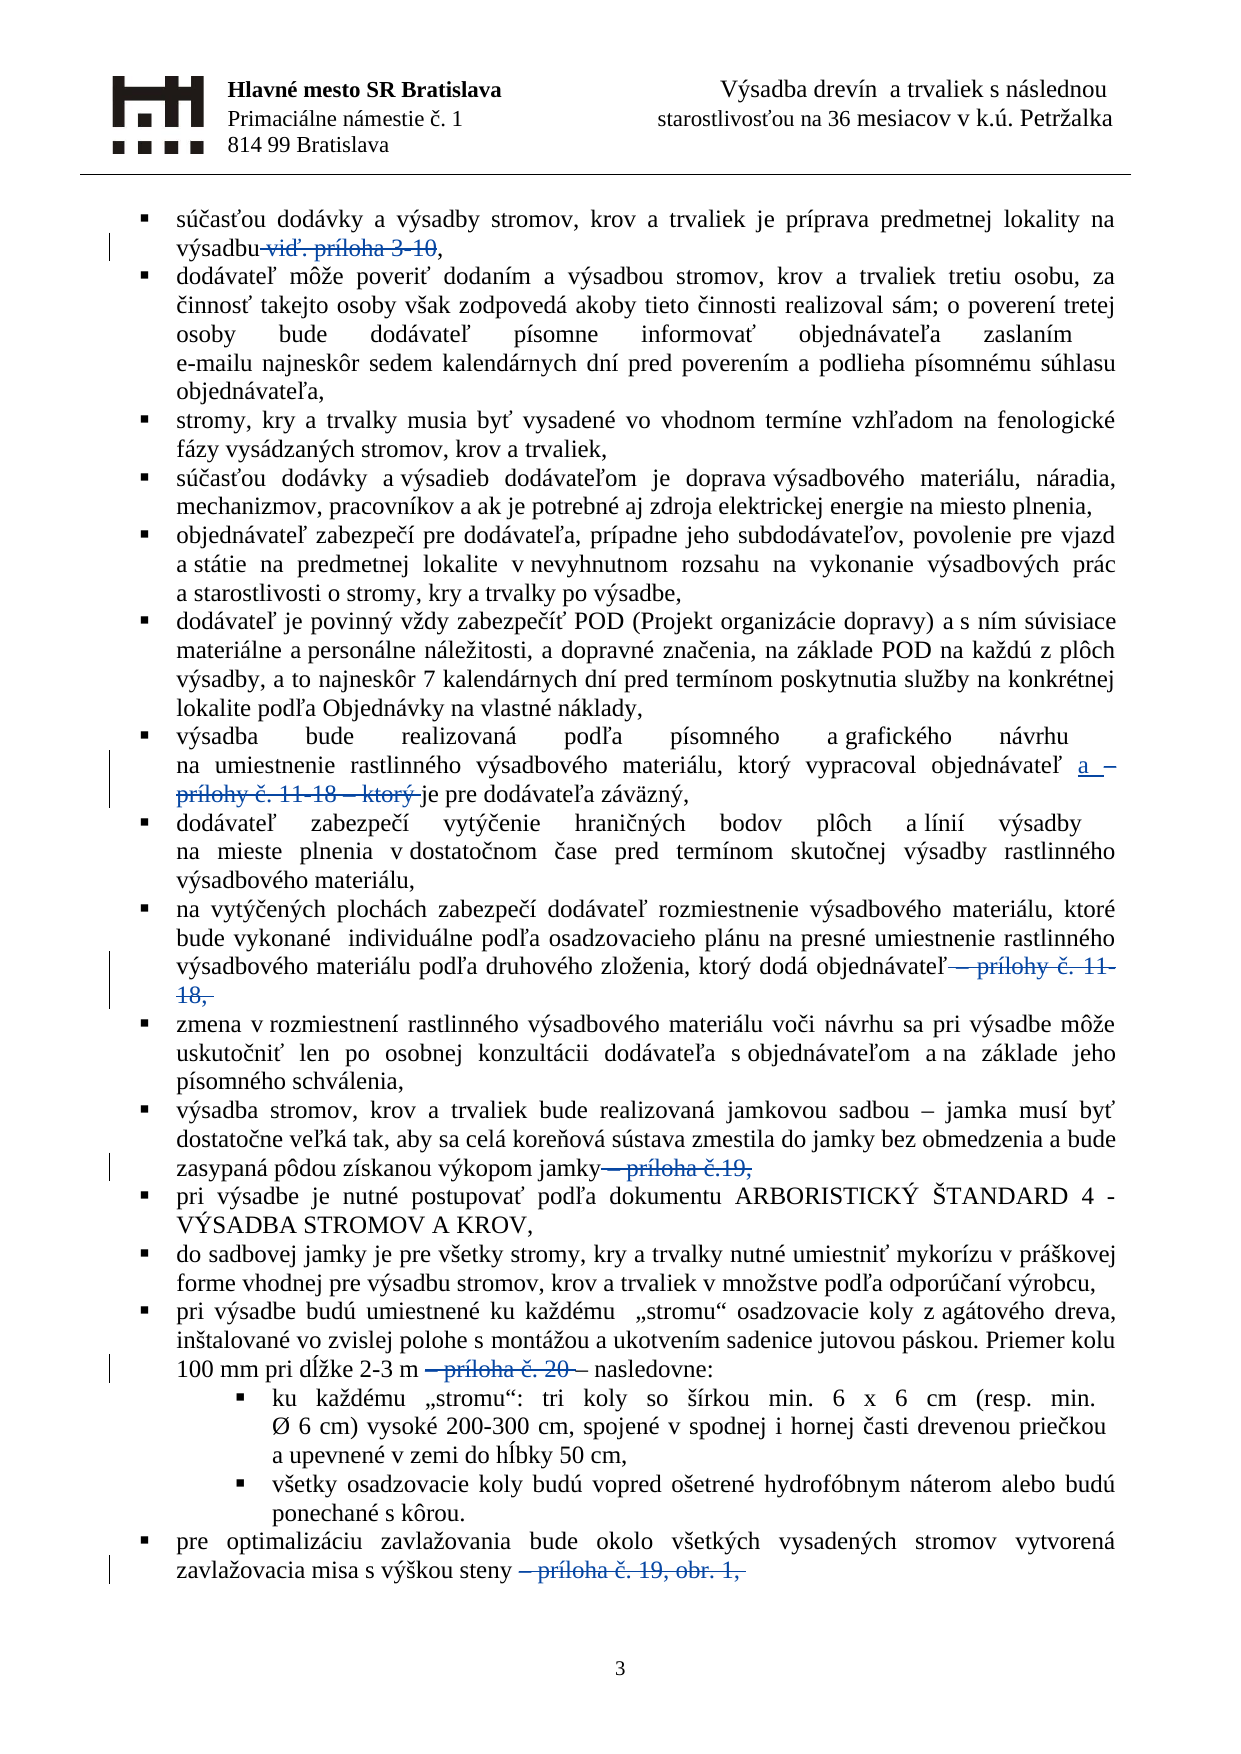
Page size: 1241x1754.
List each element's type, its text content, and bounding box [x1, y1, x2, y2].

list stromy, kry a trvalky musia byť vysadené vo vhodnom termíne vzhľadom na fenologické fázy vysádzaných stromov, krov a trvaliek, [139, 405, 1116, 463]
list súčasťou dodávky a výsadieb dodávateľom je doprava výsadbového materiálu, náradia, mechanizmov, pracovníkov a ak je potrebné aj zdroja elektrickej energie na miesto plnenia, [139, 463, 1116, 520]
list do sadbovej jamky je pre všetky stromy, kry a trvalky nutné umiestniť mykorízu v práškovej forme vhodnej pre výsadbu stromov, krov a trvaliek v množstve podľa odporúčaní výrobcu, [139, 1239, 1116, 1296]
list pri výsadbe budú umiestnené ku každému „stromu“ osadzovacie koly z agátového dreva, inštalované vo zvislej polohe s montážou a ukotvením sadenice jutovou páskou. Priemer kolu 100 mm pri dĺžke 2-3 m – nasledovne: [139, 1296, 1116, 1383]
list všetky osadzovacie koly budú vopred ošetrené hydrofóbnym náterom alebo budú ponechané s kôrou. [234, 1469, 1116, 1526]
list objednávateľ zabezpečí pre dodávateľa, prípadne jeho subdodávateľov, povolenie pre vjazd a státie na predmetnej lokalite v nevyhnutnom rozsahu na vykonanie výsadbových prác a starostlivosti o stromy, kry a trvalky po výsadbe, [139, 520, 1116, 606]
list zmena v rozmiestnení rastlinného výsadbového materiálu voči návrhu sa pri výsadbe môže uskutočniť len po osobnej konzultácii dodávateľa s objednávateľom a na základe jeho písomného schválenia, [139, 1009, 1116, 1095]
list súčasťou dodávky a výsadby stromov, krov a trvaliek je príprava predmetnej lokality na výsadbu, [139, 204, 1116, 261]
list výsadba bude realizovaná podľa písomného a grafického návrhu na umiestnenie rastlinného výsadbového materiálu, ktorý vypracoval objednávateľ je pre dodávateľa záväzný, [139, 721, 1116, 808]
list pre optimalizáciu zavlažovania bude okolo všetkých vysadených stromov vytvorená zavlažovacia misa s výškou steny [139, 1526, 1116, 1584]
list dodávateľ môže poveriť dodaním a výsadbou stromov, krov a trvaliek tretiu osobu, za činnosť takejto osoby však zodpovedá akoby tieto činnosti realizoval sám; o poverení tretej osoby bude dodávateľ písomne informovať objednávateľa zaslaním e-mailu najneskôr sedem kalendárnych dní pred poverením a podlieha písomnému súhlasu objednávateľa, [139, 261, 1116, 405]
list dodávateľ je povinný vždy zabezpečíť POD (Projekt organizácie dopravy) a s ním súvisiace materiálne a personálne náležitosti, a dopravné značenia, na základe POD na každú z plôch výsadby, a to najneskôr 7 kalendárnych dní pred termínom poskytnutia služby na konkrétnej lokalite podľa Objednávky na vlastné náklady, [139, 606, 1116, 721]
list na vytýčených plochách zabezpečí dodávateľ rozmiestnenie výsadbového materiálu, ktoré bude vykonané individuálne podľa osadzovacieho plánu na presné umiestnenie rastlinného výsadbového materiálu podľa druhového zloženia, ktorý dodá objednávateľ [139, 894, 1116, 1009]
list pri výsadbe je nutné postupovať podľa dokumentu ARBORISTICKÝ ŠTANDARD 4 - VÝSADBA STROMOV A KROV, [139, 1181, 1116, 1239]
picture [112, 76, 204, 154]
list výsadba stromov, krov a trvaliek bude realizovaná jamkovou sadbou – jamka musí byť dostatočne veľká tak, aby sa celá koreňová sústava zmestila do jamky bez obmedzenia a bude zasypaná pôdou získanou výkopom jamky [139, 1095, 1116, 1181]
list ku každému „stromu“: tri koly so šírkou min. 6 x 6 cm (resp. min. Ø 6 cm) vysoké 200-300 cm, spojené v spodnej i hornej časti drevenou priečkou a upevnené v zemi do hĺbky 50 cm, [234, 1383, 1116, 1469]
list dodávateľ zabezpečí vytýčenie hraničných bodov plôch a línií výsadby na mieste plnenia v dostatočnom čase pred termínom skutočnej výsadby rastlinného výsadbového materiálu, [139, 808, 1116, 894]
